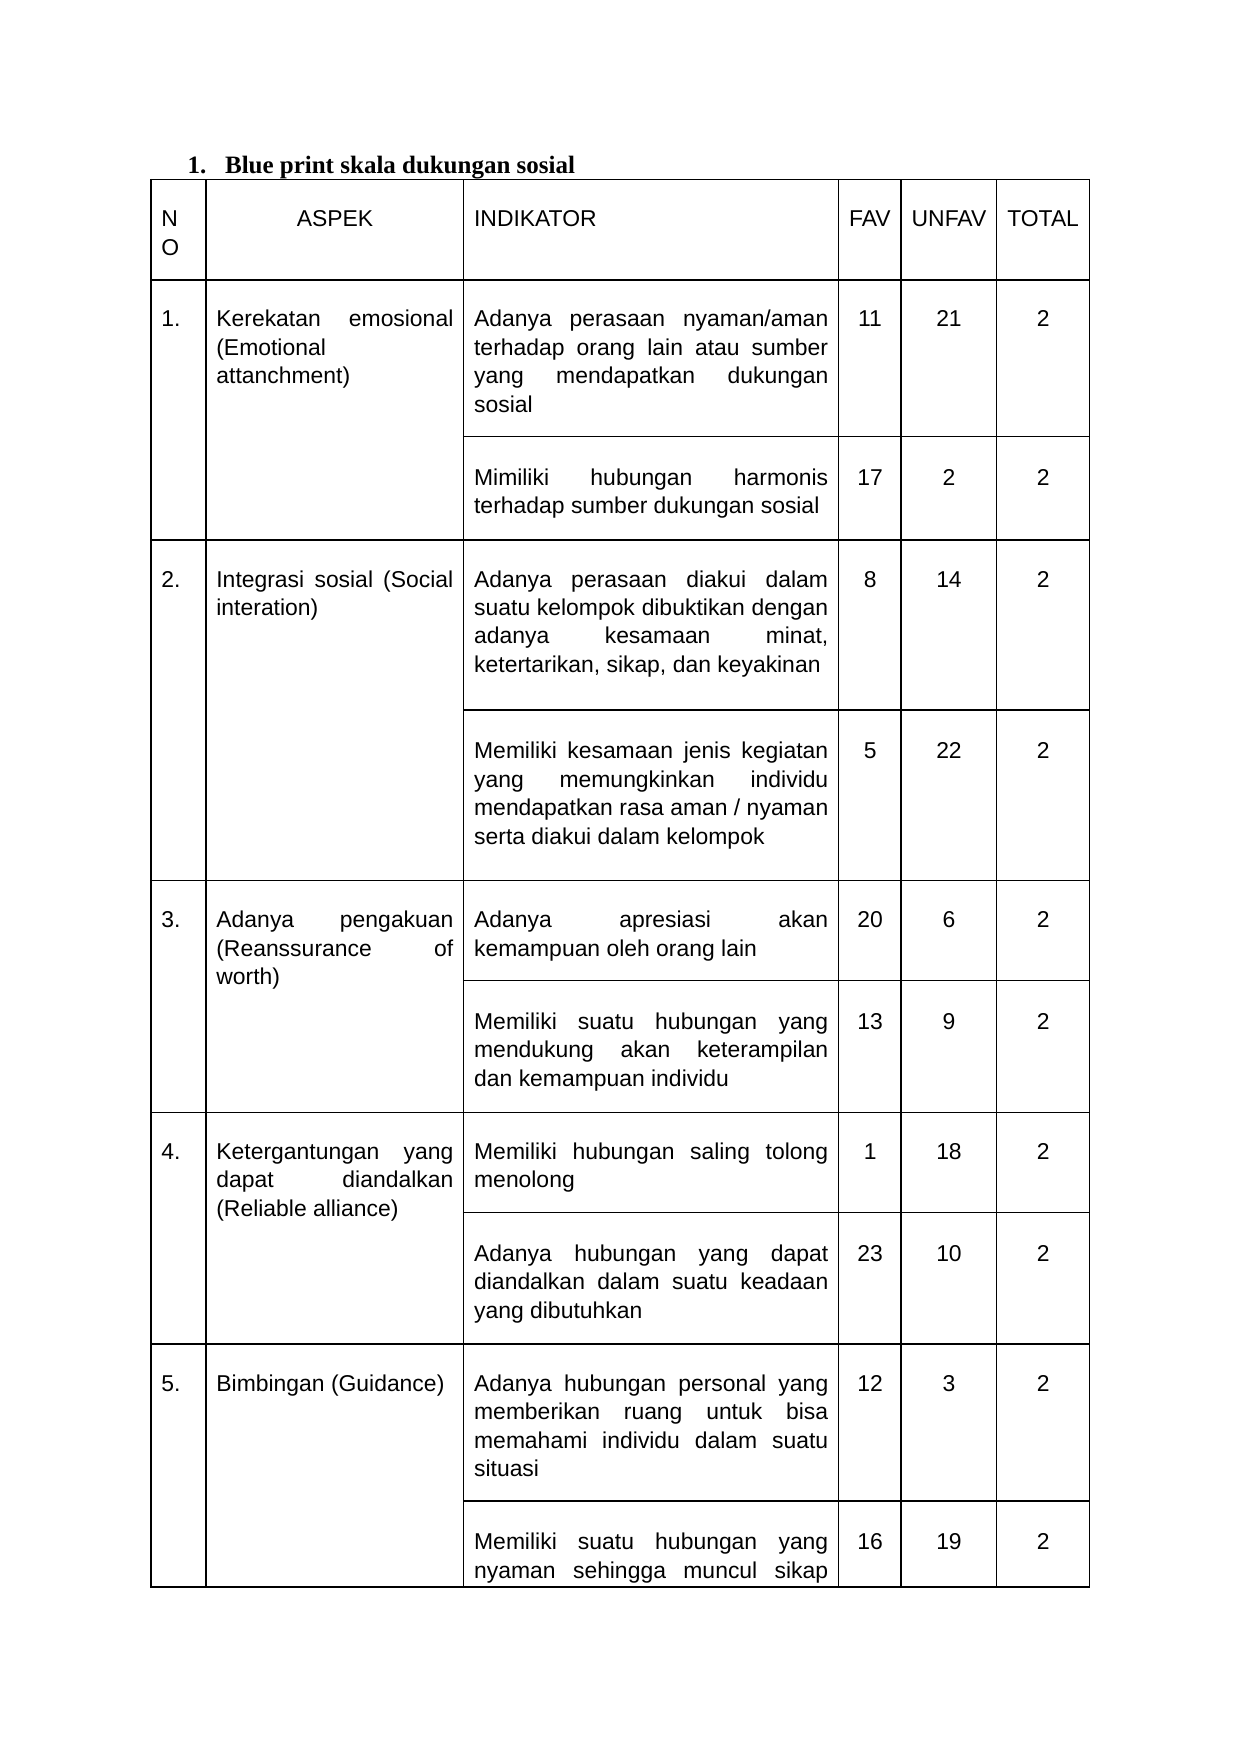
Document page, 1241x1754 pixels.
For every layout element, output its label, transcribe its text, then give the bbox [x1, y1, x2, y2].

table_cell 2 [997, 437, 1089, 539]
table_cell 10 [902, 1213, 996, 1343]
table_cell 20 [839, 881, 900, 980]
table_cell 13 [839, 981, 900, 1111]
table_cell 2 [902, 437, 996, 539]
table_cell 9 [902, 981, 996, 1111]
table_cell Adanya pengakuan (Reanssurance of worth) [207, 881, 463, 1111]
table_header FAV [839, 180, 900, 279]
table_cell Adanya perasaan nyaman/aman terhadap orang lain atau sumber yang mendapatkan dukungan sosial [464, 281, 838, 436]
table_cell 22 [902, 711, 996, 880]
table_cell Adanya hubungan personal yang memberikan ruang untuk bisa memahami individu dalam suatu situasi [464, 1345, 838, 1500]
table_cell 2. [152, 541, 205, 880]
table_cell 2 [997, 541, 1089, 709]
table_cell 1. [152, 281, 205, 539]
table_cell 2 [997, 1345, 1089, 1500]
table_cell Adanya perasaan diakui dalam suatu kelompok dibuktikan dengan adanya kesamaan minat, ketertarikan, sikap, dan keyakinan [464, 541, 838, 709]
table_cell 5. [152, 1345, 205, 1586]
table_cell 2 [997, 881, 1089, 980]
table_header INDIKATOR [464, 180, 838, 279]
table_cell Adanya hubungan yang dapat diandalkan dalam suatu keadaan yang dibutuhkan [464, 1213, 838, 1343]
table_cell 18 [902, 1113, 996, 1212]
table_cell Memiliki kesamaan jenis kegiatan yang memungkinkan individu mendapatkan rasa aman / nyaman serta diakui dalam kelompok [464, 711, 838, 880]
table_cell Ketergantungan yang dapat diandalkan (Reliable alliance) [207, 1113, 463, 1343]
table_header NO [152, 180, 205, 279]
table_cell 8 [839, 541, 900, 709]
table_cell 2 [997, 981, 1089, 1111]
table_cell Adanya apresiasi akan kemampuan oleh orang lain [464, 881, 838, 980]
table_cell Bimbingan (Guidance) [207, 1345, 463, 1586]
table_cell 21 [902, 281, 996, 436]
table_cell 2 [997, 1502, 1089, 1586]
table_cell 14 [902, 541, 996, 709]
table_cell 2 [997, 711, 1089, 880]
table_cell 16 [839, 1502, 900, 1586]
table_header ASPEK [207, 180, 463, 279]
table_cell Memiliki hubungan saling tolong menolong [464, 1113, 838, 1212]
table_cell 5 [839, 711, 900, 880]
table_cell 4. [152, 1113, 205, 1343]
table_cell 17 [839, 437, 900, 539]
table_header UNFAV [902, 180, 996, 279]
table_cell 1 [839, 1113, 900, 1212]
table_cell 12 [839, 1345, 900, 1500]
table_cell Memiliki suatu hubungan yang mendukung akan keterampilan dan kemampuan individu [464, 981, 838, 1111]
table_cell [464, 1502, 838, 1586]
table_cell 3 [902, 1345, 996, 1500]
table_cell 23 [839, 1213, 900, 1343]
table_cell Integrasi sosial (Social interation) [207, 541, 463, 880]
table_cell 19 [902, 1502, 996, 1586]
table_cell 2 [997, 281, 1089, 436]
table_cell 2 [997, 1113, 1089, 1212]
list Blue print skala dukungan sosial [187, 150, 1090, 179]
table_cell Mimiliki hubungan harmonis terhadap sumber dukungan sosial [464, 437, 838, 539]
table_cell 6 [902, 881, 996, 980]
table_cell Kerekatan emosional (Emotional attanchment) [207, 281, 463, 539]
table_cell 11 [839, 281, 900, 436]
table_header TOTAL [997, 180, 1089, 279]
table_cell 2 [997, 1213, 1089, 1343]
table_cell 3. [152, 881, 205, 1111]
